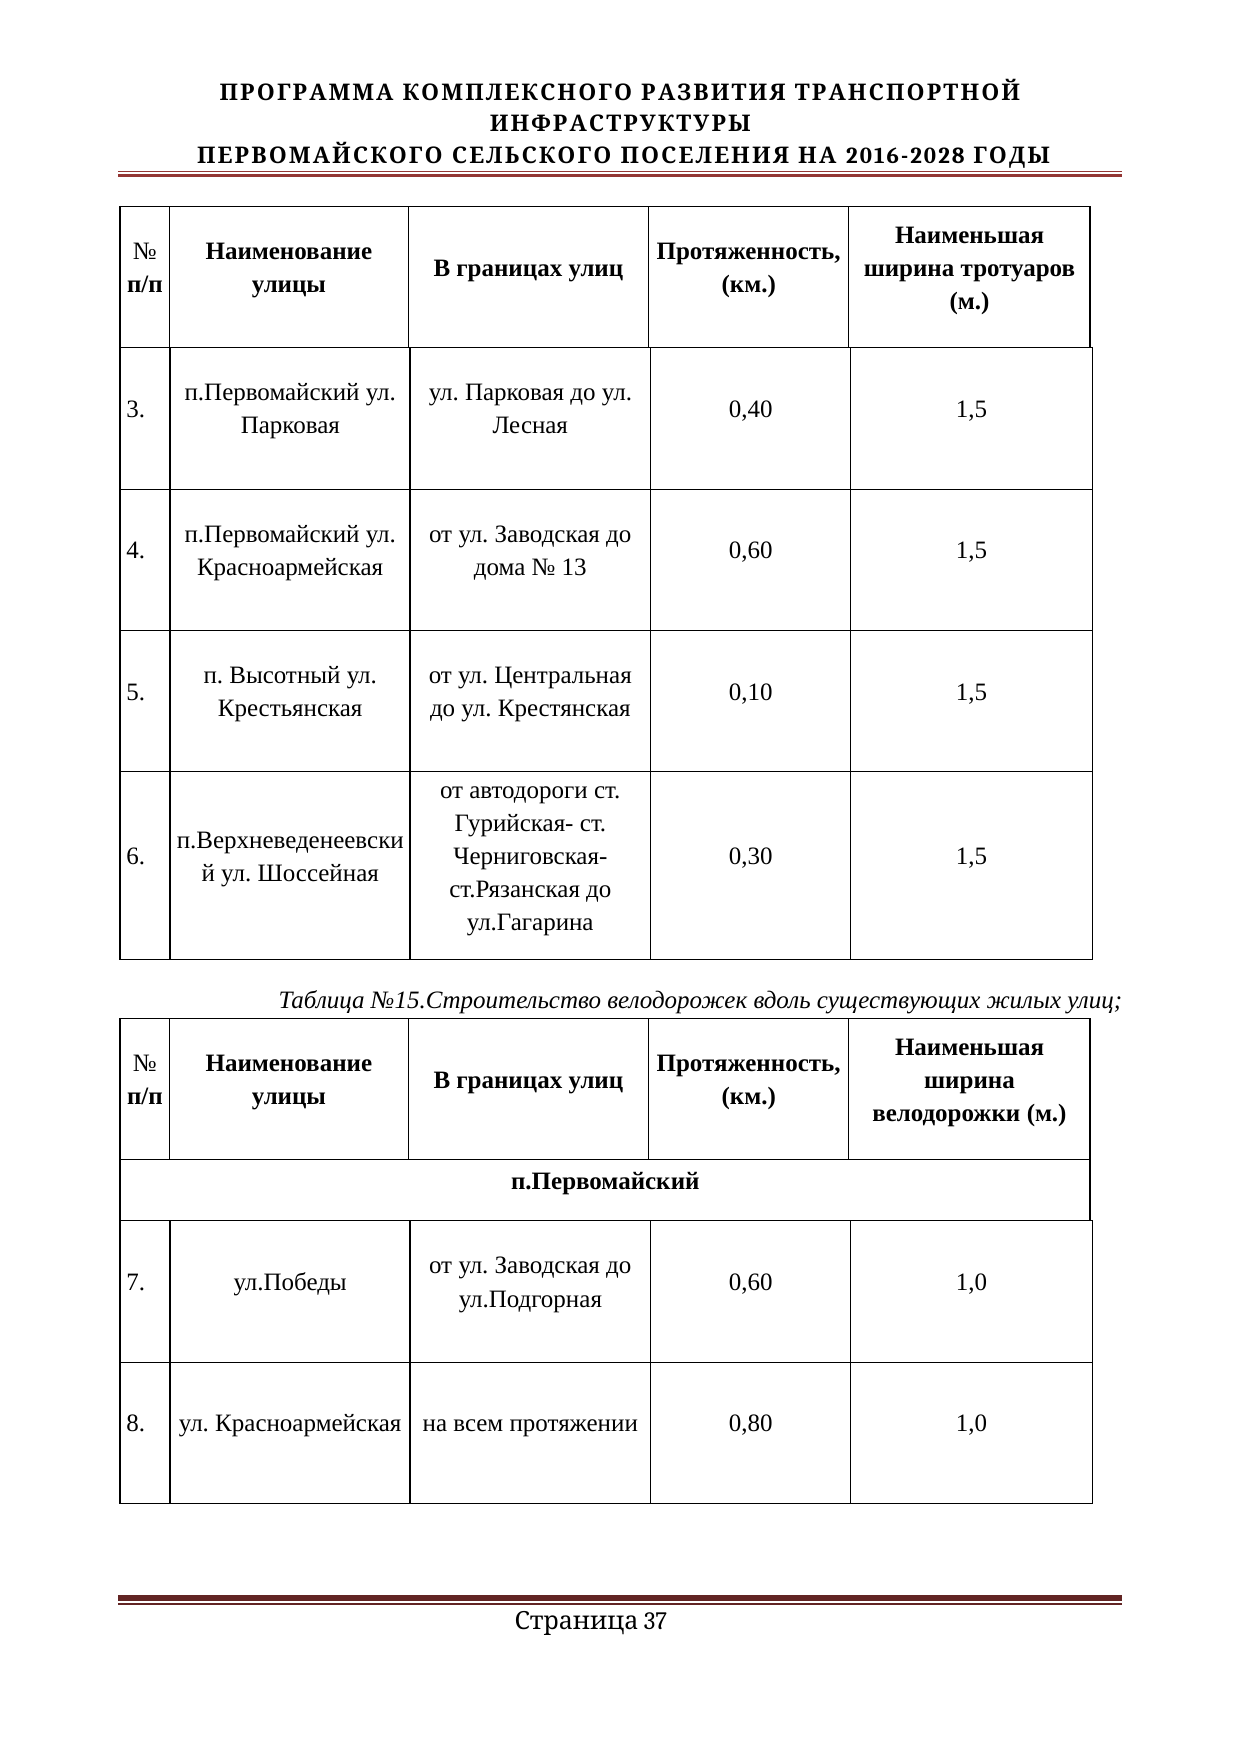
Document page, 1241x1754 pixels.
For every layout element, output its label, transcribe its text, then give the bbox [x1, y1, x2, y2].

table_header Протяженность, (км.) [649, 207, 848, 347]
table_cell [121, 1363, 169, 1503]
table_cell п. Высотный ул. Крестьянская [171, 631, 409, 771]
table_cell от ул. Заводская до ул.Подгорная [411, 1221, 650, 1362]
table_header Наименьшая ширина велодорожки (м.) [849, 1019, 1089, 1159]
table_cell ул. Парковая до ул. Лесная [411, 348, 650, 488]
table_header Протяженность, (км.) [649, 1019, 848, 1159]
table_header № п/п [121, 1019, 169, 1159]
table_cell 0,60 [651, 1221, 850, 1362]
table_cell 0,80 [651, 1363, 850, 1503]
table_cell п.Первомайский ул. Красноармейская [171, 490, 409, 630]
table_header Наименьшая ширина тротуаров (м.) [849, 207, 1089, 347]
table_cell 1,5 [851, 631, 1092, 771]
table_cell 1,0 [851, 1363, 1092, 1503]
table_cell от ул. Центральная до ул. Крестянская [411, 631, 650, 771]
table_cell п.Первомайский [121, 1160, 1089, 1220]
table_cell [121, 772, 169, 959]
table_cell 1,5 [851, 772, 1092, 959]
text Таблица №15.Строительство велодорожек вдоль существующих жилых улиц; [118, 985, 1122, 1014]
table_cell 1,5 [851, 348, 1092, 488]
table_header В границах улиц [409, 1019, 648, 1159]
table_cell ул. Красноармейская [171, 1363, 409, 1503]
table_cell [121, 348, 169, 488]
table_cell 0,40 [651, 348, 850, 488]
table_header В границах улиц [409, 207, 648, 347]
table_cell на всем протяжении [411, 1363, 650, 1503]
table_cell 1,0 [851, 1221, 1092, 1362]
table_cell п.Верхневеденеевский ул. Шоссейная [171, 772, 409, 959]
table_cell 0,30 [651, 772, 850, 959]
table_cell от ул. Заводская до дома № 13 [411, 490, 650, 630]
table_cell [121, 490, 169, 630]
table_header № п/п [121, 207, 169, 347]
table_cell от автодороги ст. Гурийская- ст. Черниговская-ст.Рязанская до ул.Гагарина [411, 772, 650, 959]
table_cell п.Первомайский ул. Парковая [171, 348, 409, 488]
table_cell [121, 1221, 169, 1362]
table_header Наименование улицы [170, 1019, 408, 1159]
table_cell 1,5 [851, 490, 1092, 630]
table_header Наименование улицы [170, 207, 408, 347]
table_cell [121, 631, 169, 771]
table_cell 0,10 [651, 631, 850, 771]
table_cell 0,60 [651, 490, 850, 630]
table_cell ул.Победы [171, 1221, 409, 1362]
